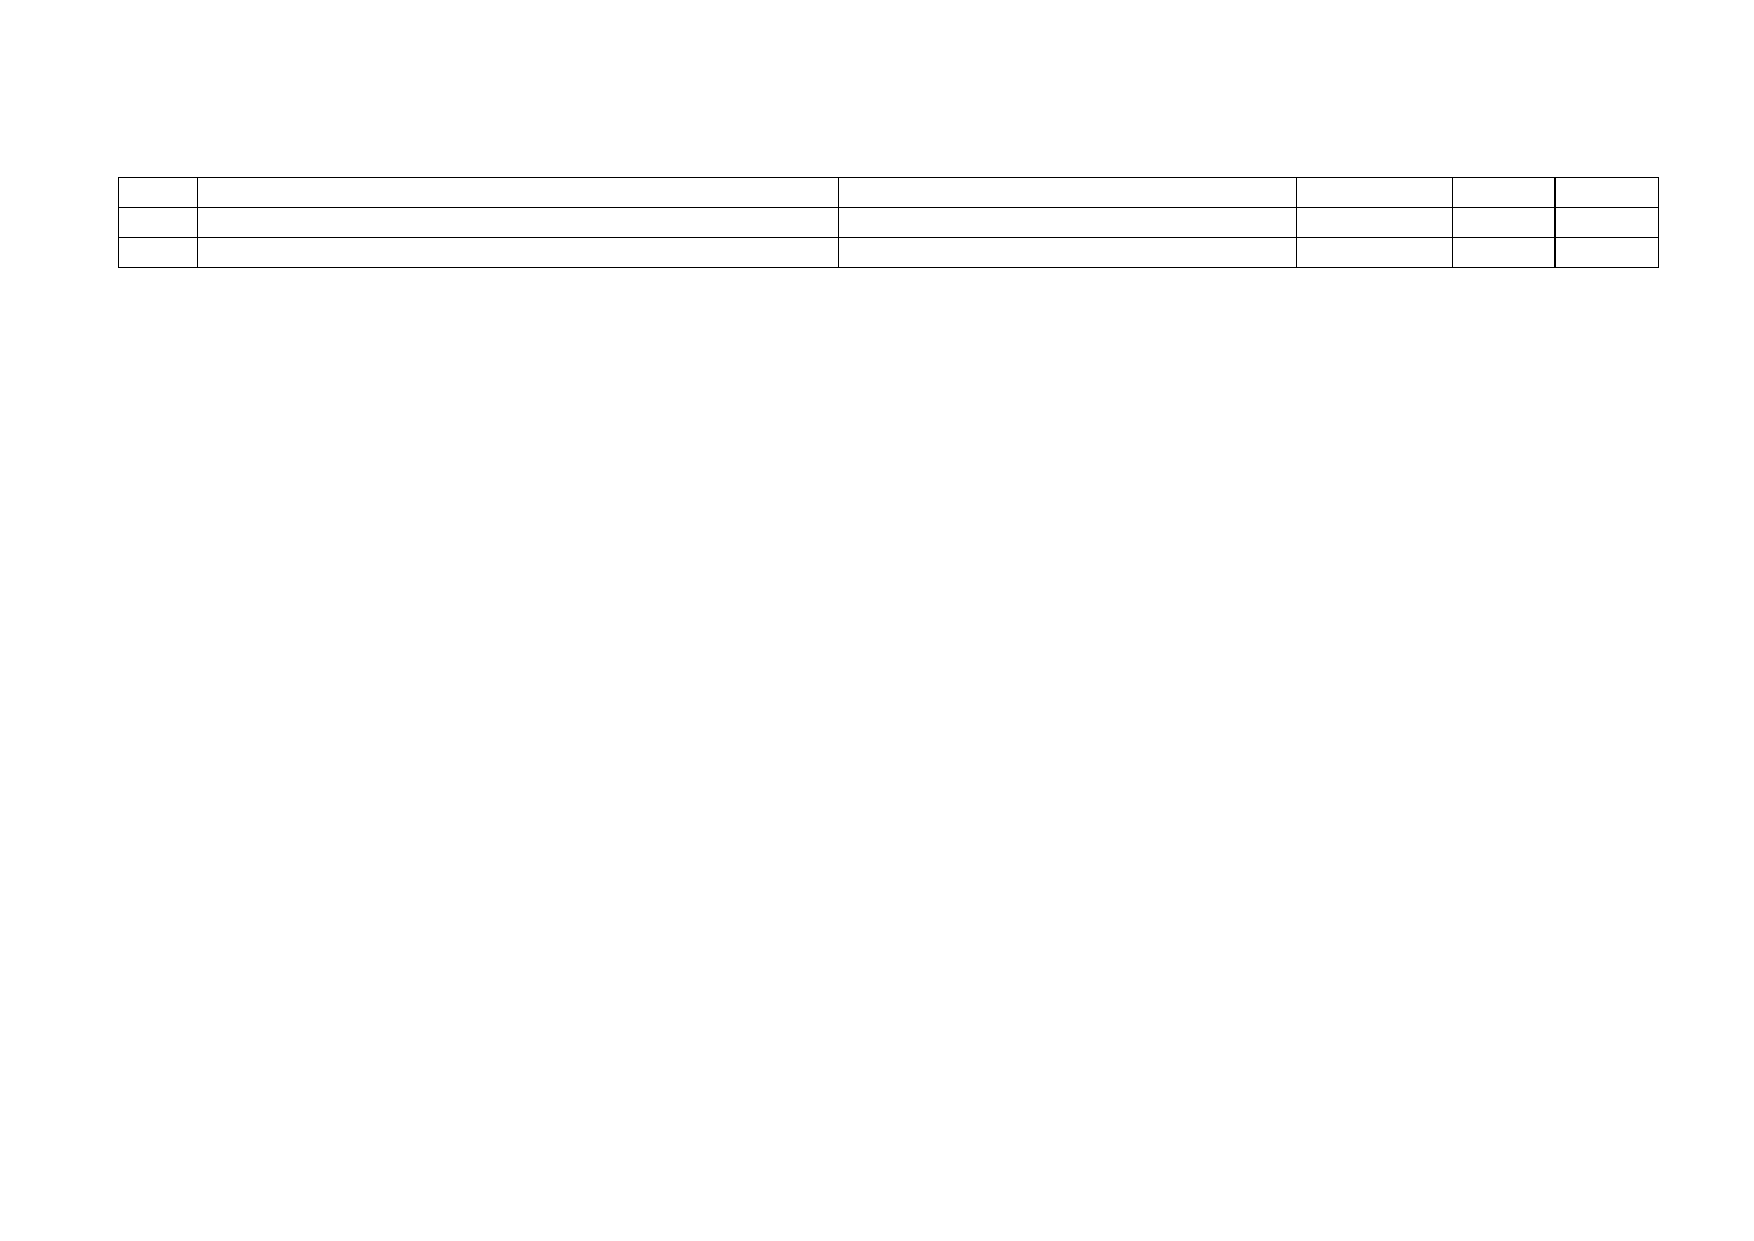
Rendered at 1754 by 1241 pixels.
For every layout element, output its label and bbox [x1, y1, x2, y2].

table_cell [1453, 238, 1554, 267]
table_cell [198, 208, 838, 237]
table_cell [198, 238, 838, 267]
table_cell [839, 178, 1296, 207]
table_cell [1556, 178, 1658, 207]
table_cell [119, 238, 197, 267]
table_cell [839, 238, 1296, 267]
table_cell [1453, 208, 1554, 237]
table_cell [839, 208, 1296, 237]
table_cell [1453, 178, 1554, 207]
table_cell [1556, 208, 1658, 237]
table_cell [1556, 238, 1658, 267]
table_cell [1297, 178, 1452, 207]
table_cell [1297, 208, 1452, 237]
table_cell [119, 208, 197, 237]
table_cell [198, 178, 838, 207]
table_cell [119, 178, 197, 207]
table_cell [1297, 238, 1452, 267]
